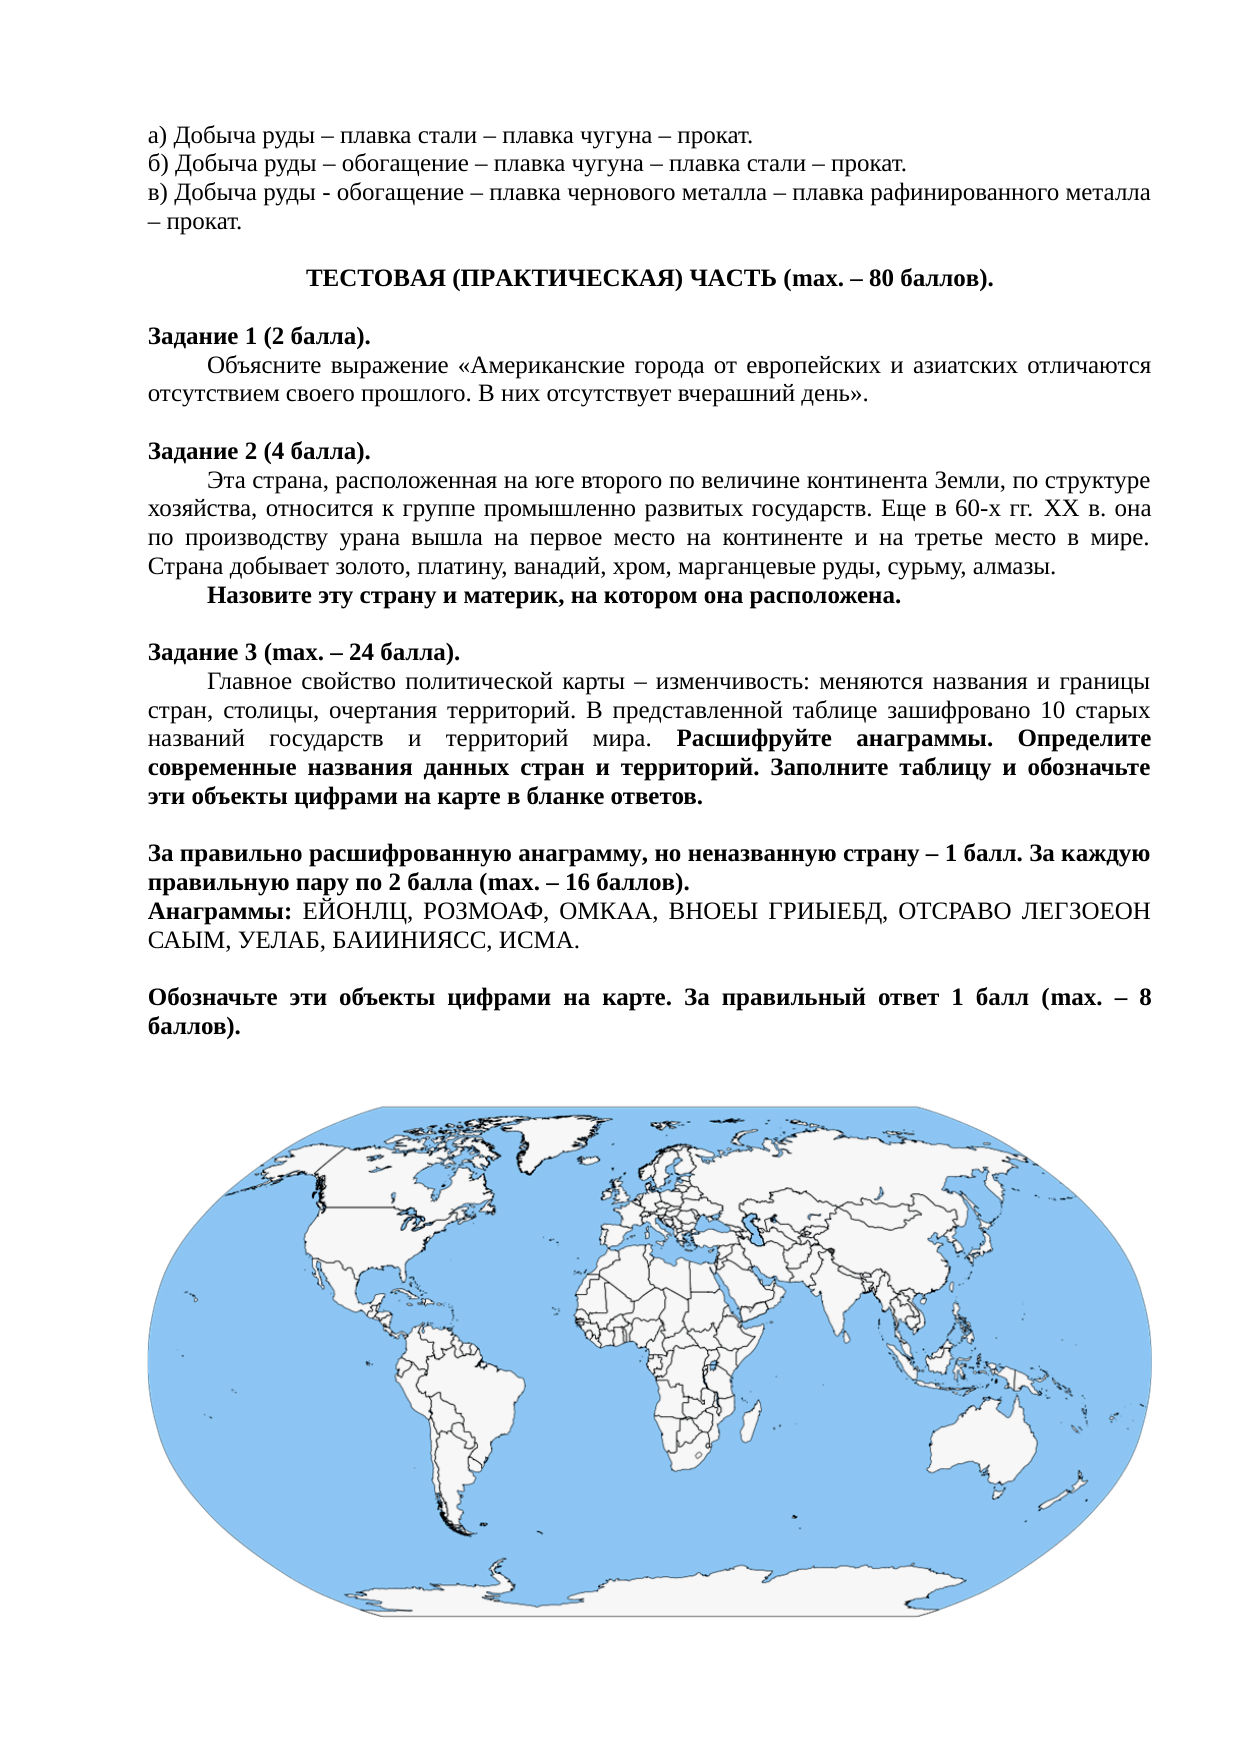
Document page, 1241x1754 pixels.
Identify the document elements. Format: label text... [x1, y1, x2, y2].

text Задание 3 (max. – 24 балла). [148, 637, 1152, 666]
text ТЕСТОВАЯ (ПРАКТИЧЕСКАЯ) ЧАСТЬ (max. – 80 баллов). [148, 263, 1152, 292]
text Задание 1 (2 балла). [148, 321, 1152, 350]
list а) Добыча руды – плавка стали – плавка чугуна – прокат. [148, 120, 1152, 148]
text Назовите эту страну и материк, на котором она расположена. [148, 580, 1152, 608]
text Эта страна, расположенная на юге второго по величине континента Земли, по структуре хозяйства, относится к группе промышленно развитых государств. Еще в 60-х гг. XX в. она по производству урана вышла на первое место на континенте и на третье место в мире. Страна добывает золото, платину, ванадий, хром, марганцевые руды, сурьму, алмазы. [148, 465, 1152, 580]
text Анаграммы: ЕЙОНЛЦ, РОЗМОАФ, ОМКАА, ВНОЕЫ ГРИЫЕБД, ОТСРАВО ЛЕГЗОЕОН САЫМ, УЕЛАБ, БАИИНИЯСС, ИСМА. [148, 896, 1152, 953]
text За правильно расшифрованную анаграмму, но неназванную страну – 1 балл. За каждую правильную пару по 2 балла (max. – 16 баллов). [148, 838, 1152, 896]
text Объясните выражение «Американские города от европейских и азиатских отличаются отсутствием своего прошлого. В них отсутствует вчерашний день». [148, 350, 1152, 407]
text Задание 2 (4 балла). [148, 436, 1152, 465]
text Главное свойство политической карты – изменчивость: меняются названия и границы стран, столицы, очертания территорий. В представленной таблице зашифровано 10 старых названий государств и территорий мира. Расшифруйте анаграммы. Определите современные названия данных стран и территорий. Заполните таблицу и обозначьте эти объекты цифрами на карте в бланке ответов. [148, 666, 1152, 810]
text Обозначьте эти объекты цифрами на карте. За правильный ответ 1 балл (max. – 8 баллов). [148, 982, 1152, 1040]
list б) Добыча руды – обогащение – плавка чугуна – плавка стали – прокат. [148, 148, 1152, 177]
list в) Добыча руды - обогащение – плавка чернового металла – плавка рафинированного металла – прокат. [148, 177, 1152, 235]
